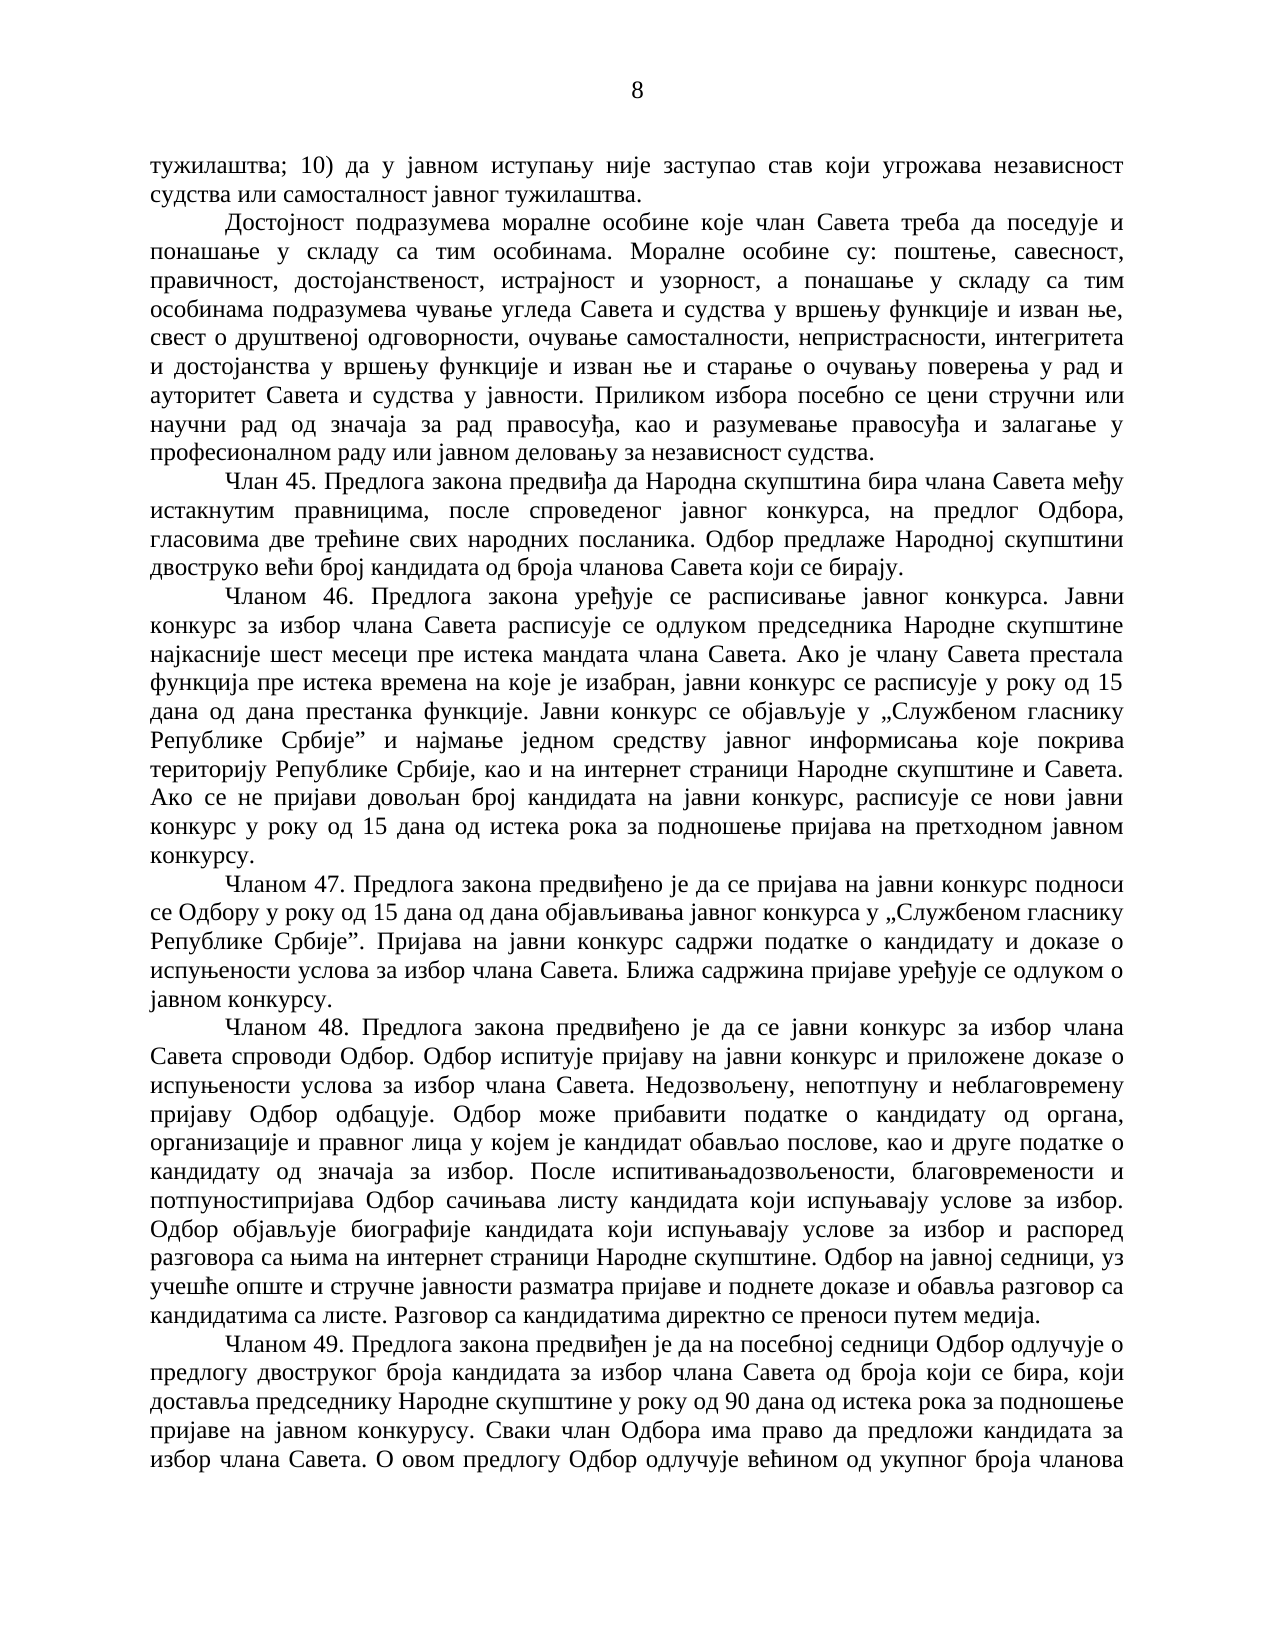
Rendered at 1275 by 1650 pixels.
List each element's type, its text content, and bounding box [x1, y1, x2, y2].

text Чланом 47. Предлога закона предвиђено је да се пријава на јавни конкурс подноси се Одбору у року од 15 дана од дана објављивања јавног конкурса у „Службеном гласнику Републике Србије”. Пријава на јавни конкурс садржи податке о кандидату и доказе о испуњености услова за избор члана Савета. Ближа садржина пријаве уређује се одлуком о јавном конкурсу. [150, 869, 1125, 1012]
text Члан 45. Предлога закона предвиђа да Народна скупштина бира члана Савета међу истакнутим правницима, после спроведеног јавног конкурса, на предлог Одбора, гласовима две трећине свих народних посланика. Одбор предлаже Народној скупштини двоструко већи број кандидата од броја чланова Савета који се бирају. [150, 466, 1125, 581]
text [150, 150, 1125, 207]
text Чланом 46. Предлога закона уређује се расписивање јавног конкурса. Јавни конкурс за избор члана Савета расписује се одлуком председника Народне скупштине најкасније шест месеци пре истека мандата члана Савета. Ако је члану Савета престала функција пре истека времена на које је изабран, јавни конкурс се расписује у року од 15 дана од дана престанка функције. Јавни конкурс се објављује у „Службеном гласнику Републике Србије” и најмање једном средству јавног информисања које покрива територију Републике Србије, као и на интернет страници Народне скупштине и Савета. Ако се не пријави довољан број кандидата на јавни конкурс, расписује се нови јавни конкурс у року од 15 дана од истека рока за подношење пријава на претходном јавном конкурсу. [150, 581, 1125, 869]
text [150, 1329, 1125, 1472]
text Чланом 48. Предлога закона предвиђено је да се јавни конкурс за избор члана Савета спроводи Одбор. Одбор испитује пријаву на јавни конкурс и приложене доказе о испуњености услова за избор члана Савета. Недозвољену, непотпуну и неблаговремену пријаву Одбор одбацује. Одбор може прибавити податке о кандидату од органа, организације и правног лица у којем је кандидат обављао послове, као и друге податке о кандидату од значаја за избор. После испитивањадозвољености, благовремености и потпуностипријава Одбор сачињава листу кандидата који испуњавају услове за избор. Одбор објављује биографије кандидата који испуњавају услове за избор и распоред разговора са њима на интернет страници Народне скупштине. Одбор на јавној седници, уз учешће опште и стручне јавности разматра пријаве и поднете доказе и обавља разговор са кандидатима са листе. Разговор са кандидатима директно се преноси путем медија. [150, 1012, 1125, 1329]
text Достојност подразумева моралне особине које члан Савета треба да поседује и понашање у складу са тим особинама. Моралне особине су: поштење, савесност, правичност, достојанственост, истрајност и узорност, а понашање у складу са тим особинама подразумева чување угледа Савета и судства у вршењу функције и изван ње, свест о друштвеној одговорности, очување самосталности, непристрасности, интегритета и достојанства у вршењу функције и изван ње и старање о очувању поверења у рад и ауторитет Савета и судства у јавности. Приликом избора посебно се цени стручни или научни рад од значаја за рад правосуђa, као и разумевање правосуђа и залагање у професионалном раду или јавном деловању за независност судства. [150, 207, 1125, 466]
